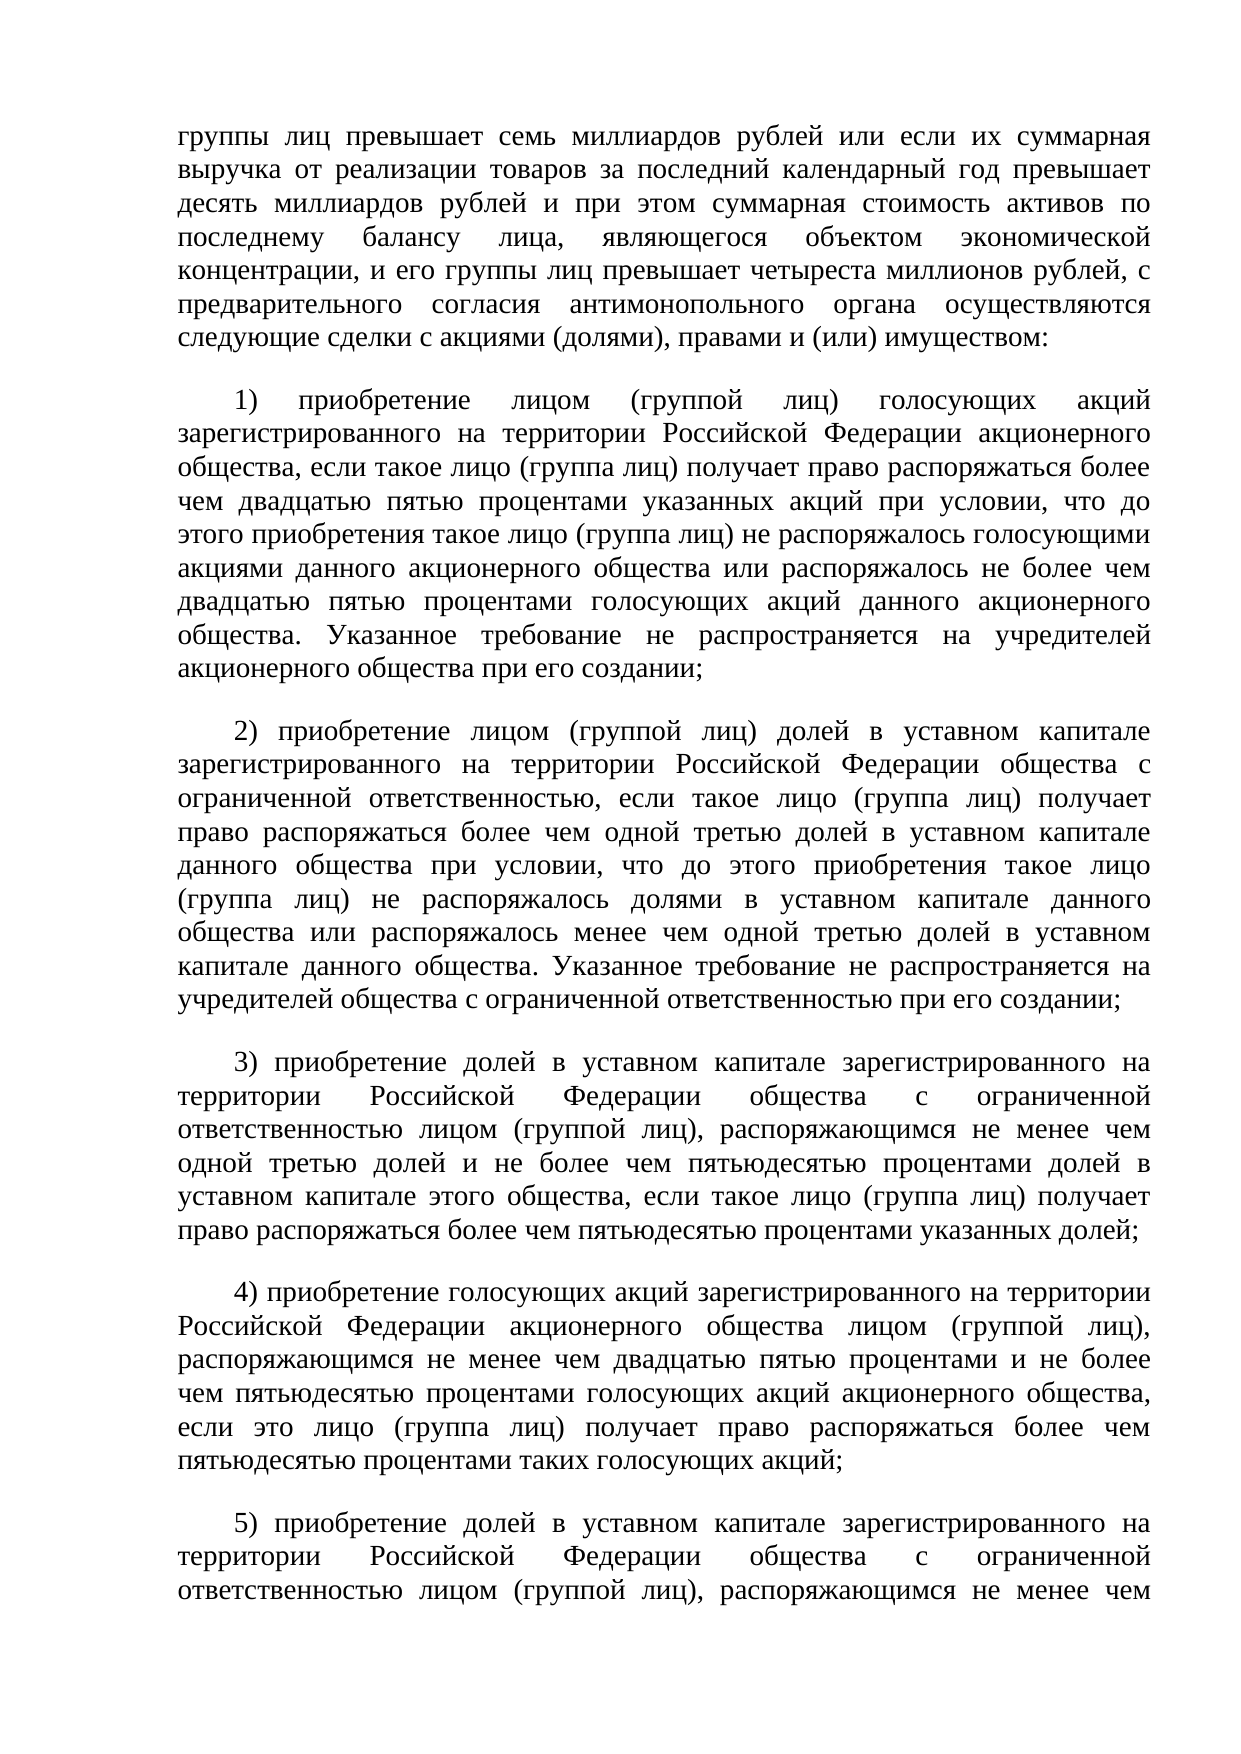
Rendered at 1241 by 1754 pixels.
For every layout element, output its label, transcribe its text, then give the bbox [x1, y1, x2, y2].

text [177, 1505, 1152, 1606]
text 4) приобретение голосующих акций зарегистрированного на территории Российской Федерации акционерного общества лицом (группой лиц), распоряжающимся не менее чем двадцатью пятью процентами и не более чем пятьюдесятью процентами голосующих акций акционерного общества, если это лицо (группа лиц) получает право распоряжаться более чем пятьюдесятью процентами таких голосующих акций; [177, 1274, 1152, 1476]
text 2) приобретение лицом (группой лиц) долей в уставном капитале зарегистрированного на территории Российской Федерации общества с ограниченной ответственностью, если такое лицо (группа лиц) получает право распоряжаться более чем одной третью долей в уставном капитале данного общества при условии, что до этого приобретения такое лицо (группа лиц) не распоряжалось долями в уставном капитале данного общества или распоряжалось менее чем одной третью долей в уставном капитале данного общества. Указанное требование не распространяется на учредителей общества с ограниченной ответственностью при его создании; [177, 713, 1152, 1015]
text 1) приобретение лицом (группой лиц) голосующих акций зарегистрированного на территории Российской Федерации акционерного общества, если такое лицо (группа лиц) получает право распоряжаться более чем двадцатью пятью процентами указанных акций при условии, что до этого приобретения такое лицо (группа лиц) не распоряжалось голосующими акциями данного акционерного общества или распоряжалось не более чем двадцатью пятью процентами голосующих акций данного акционерного общества. Указанное требование не распространяется на учредителей акционерного общества при его создании; [177, 382, 1152, 684]
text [177, 118, 1152, 353]
text 3) приобретение долей в уставном капитале зарегистрированного на территории Российской Федерации общества с ограниченной ответственностью лицом (группой лиц), распоряжающимся не менее чем одной третью долей и не более чем пятьюдесятью процентами долей в уставном капитале этого общества, если такое лицо (группа лиц) получает право распоряжаться более чем пятьюдесятью процентами указанных долей; [177, 1044, 1152, 1245]
